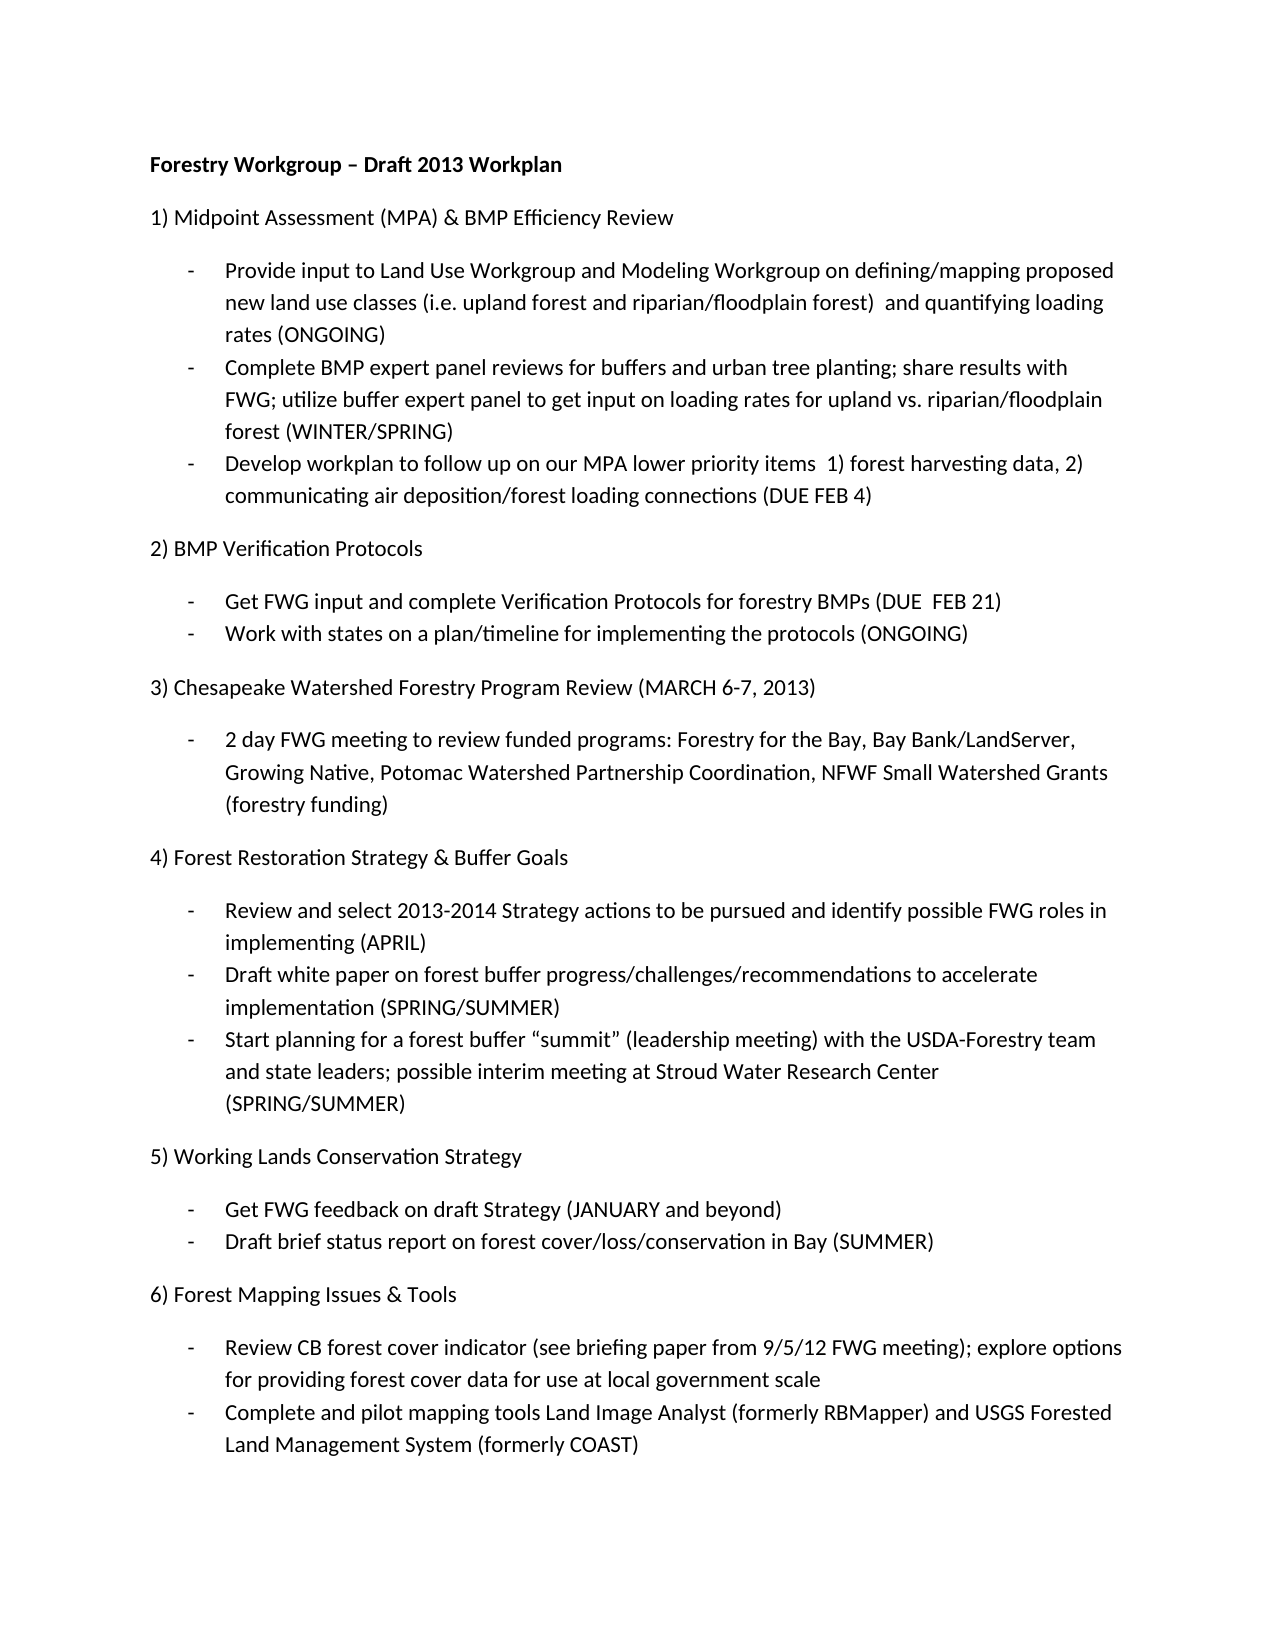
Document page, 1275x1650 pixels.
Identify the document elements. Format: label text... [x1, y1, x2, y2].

text 3) Chesapeake Watershed Forestry Program Review (MARCH 6-7, 2013) [150, 673, 1125, 701]
list Start planning for a forest buffer “summit” (leadership meeting) with the USDA-Forestry team and state leaders; possible interim meeting at Stroud Water Research Center (SPRING/SUMMER) [187, 1025, 1125, 1117]
list Review CB forest cover indicator (see briefing paper from 9/5/12 FWG meeting); explore options for providing forest cover data for use at local government scale [187, 1333, 1125, 1394]
list 2 day FWG meeting to review funded programs: Forestry for the Bay, Bay Bank/LandServer, Growing Native, Potomac Watershed Partnership Coordination, NFWF Small Watershed Grants (forestry funding) [187, 726, 1125, 818]
list Complete BMP expert panel reviews for buffers and urban tree planting; share results with FWG; utilize buffer expert panel to get input on loading rates for upland vs. riparian/floodplain forest (WINTER/SPRING) [187, 353, 1125, 445]
list Work with states on a plan/timeline for implementing the protocols (ONGOING) [187, 619, 1125, 648]
list Get FWG feedback on draft Strategy (JANUARY and beyond) [187, 1195, 1125, 1223]
text 4) Forest Restoration Strategy & Buffer Goals [150, 843, 1125, 871]
list Review and select 2013-2014 Strategy actions to be pursued and identify possible FWG roles in implementing (APRIL) [187, 896, 1125, 956]
list Draft brief status report on forest cover/loss/conservation in Bay (SUMMER) [187, 1227, 1125, 1255]
text 2) BMP Verification Protocols [150, 534, 1125, 562]
text 6) Forest Mapping Issues & Tools [150, 1280, 1125, 1308]
text 1) Midpoint Assessment (MPA) & BMP Efficiency Review [150, 203, 1125, 231]
list Draft white paper on forest buffer progress/challenges/recommendations to accelerate implementation (SPRING/SUMMER) [187, 960, 1125, 1021]
list Develop workplan to follow up on our MPA lower priority items 1) forest harvesting data, 2) communicating air deposition/forest loading connections (DUE FEB 4) [187, 449, 1125, 509]
text Forestry Workgroup – Draft 2013 Workplan [150, 150, 1125, 178]
list Complete and pilot mapping tools Land Image Analyst (formerly RBMapper) and USGS Forested Land Management System (formerly COAST) [187, 1398, 1125, 1458]
list Get FWG input and complete Verification Protocols for forestry BMPs (DUE FEB 21) [187, 587, 1125, 615]
list Provide input to Land Use Workgroup and Modeling Workgroup on defining/mapping proposed new land use classes (i.e. upland forest and riparian/floodplain forest) and quantifying loading rates (ONGOING) [187, 256, 1125, 348]
text 5) Working Lands Conservation Strategy [150, 1142, 1125, 1170]
